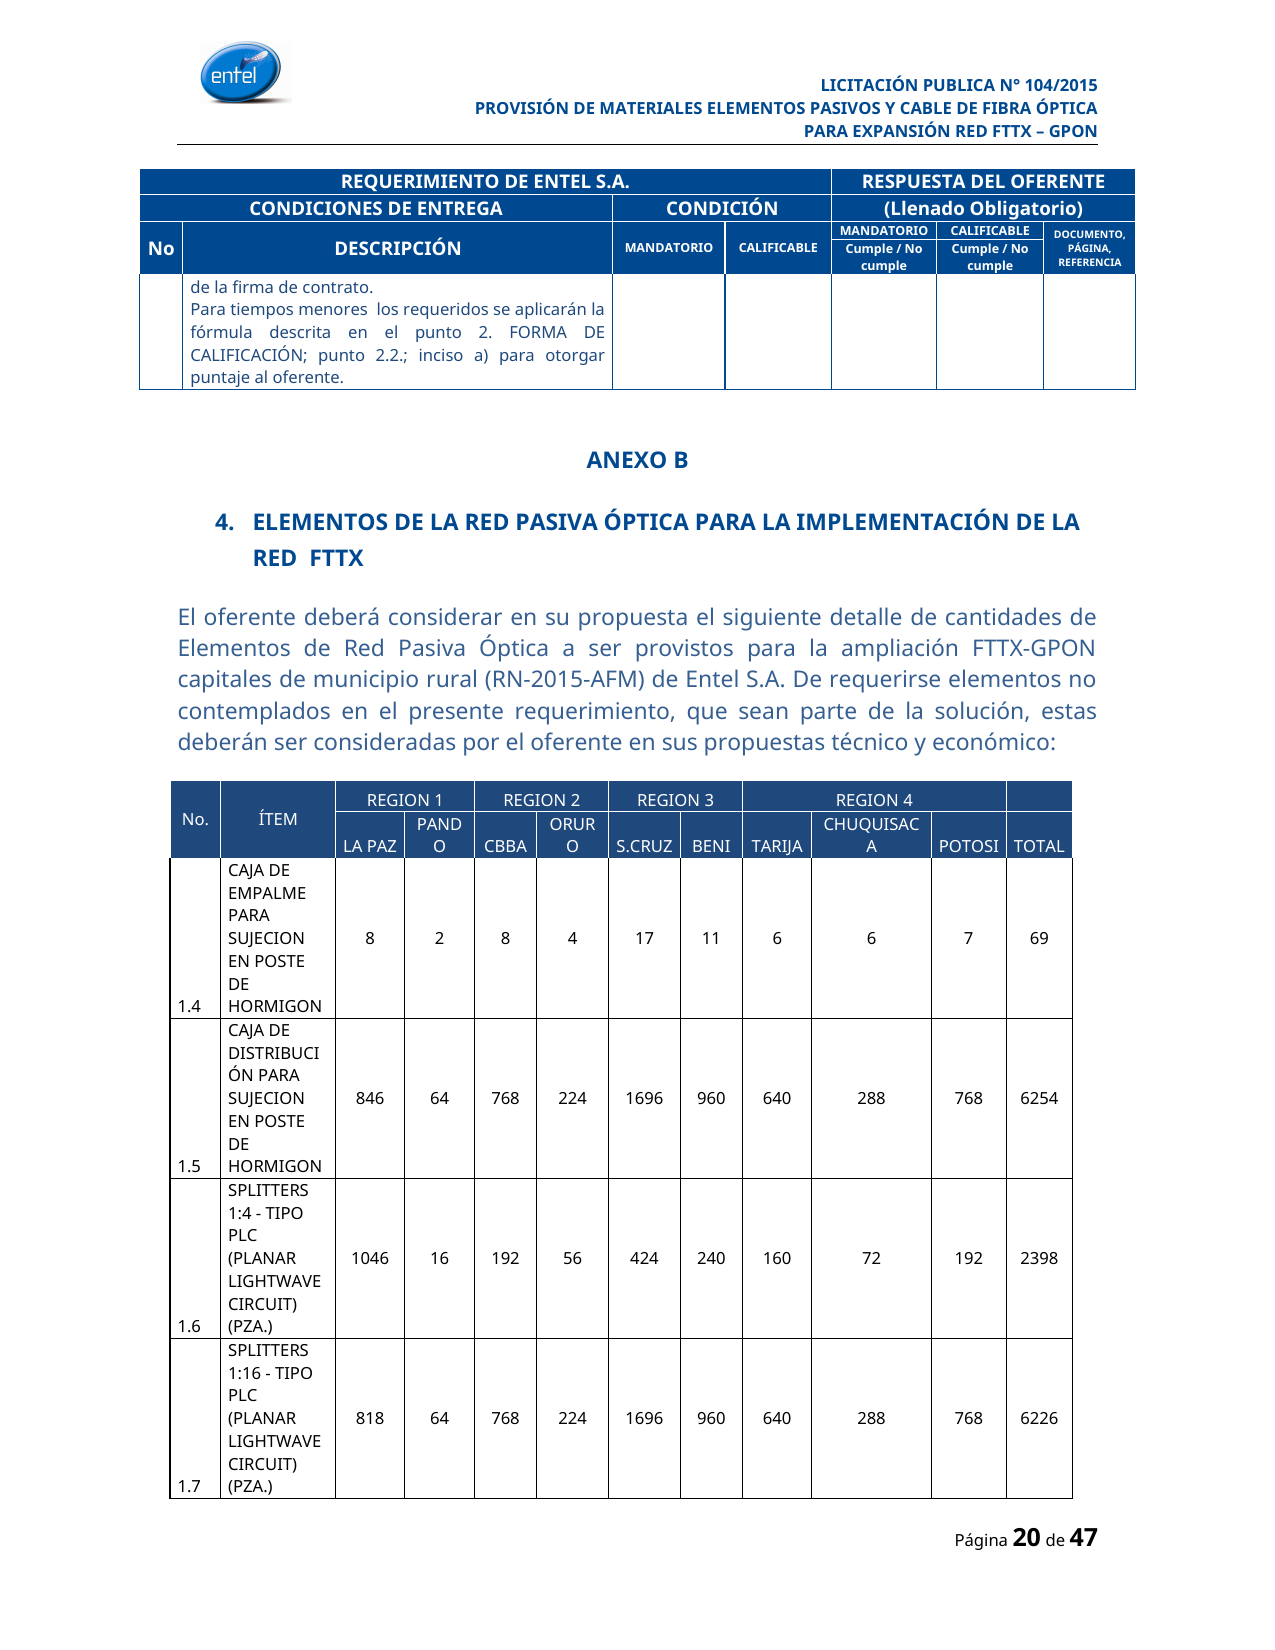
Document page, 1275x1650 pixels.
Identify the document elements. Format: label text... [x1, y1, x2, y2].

table_cell 64 [405, 1019, 474, 1178]
table_cell 1.7 [171, 1339, 220, 1498]
table_header No. [171, 781, 220, 858]
table_header [1007, 781, 1072, 811]
table_cell 6226 [1007, 1339, 1072, 1498]
table_cell 64 [405, 1339, 474, 1498]
table_header REGION 1 [336, 781, 474, 811]
table_cell CALIFICABLE [726, 222, 831, 274]
table_cell 640 [743, 1019, 811, 1178]
table_cell 11 [681, 859, 742, 1018]
table_cell DESCRIPCIÓN [183, 222, 612, 274]
table_cell POTOSI [932, 812, 1006, 858]
table_header REGION 4 [743, 781, 1006, 811]
table_cell 72 [812, 1179, 931, 1338]
table_cell [832, 275, 936, 389]
table_cell 17 [609, 859, 680, 1018]
table_cell 192 [475, 1179, 536, 1338]
table_cell 846 [336, 1019, 404, 1178]
table_cell 288 [812, 1019, 931, 1178]
table_cell [140, 275, 182, 389]
table_cell MANDATORIO [613, 222, 724, 274]
table_cell 160 [743, 1179, 811, 1338]
table_cell 960 [681, 1019, 742, 1178]
table_cell 192 [932, 1179, 1006, 1338]
table_cell SPLITTERS 1:16 - TIPO PLC (PLANAR LIGHTWAVE CIRCUIT) (PZA.) [221, 1339, 335, 1498]
table_cell 640 [743, 1339, 811, 1498]
table_cell SPLITTERS 1:4 - TIPO PLC (PLANAR LIGHTWAVE CIRCUIT) (PZA.) [221, 1179, 335, 1338]
table_header ÍTEM [221, 781, 335, 858]
table_header RESPUESTA DEL OFERENTE [832, 169, 1135, 194]
table_cell 768 [475, 1019, 536, 1178]
table_cell [613, 275, 724, 389]
table_cell 224 [537, 1339, 608, 1498]
table_cell CAJA DE EMPALME PARA SUJECION EN POSTE DE HORMIGON [221, 859, 335, 1018]
table_cell CALIFICABLE [937, 222, 1043, 239]
table_cell TARIJA [743, 812, 811, 858]
table_header REGION 3 [609, 781, 742, 811]
table_cell S.CRUZ [609, 812, 680, 858]
table_cell 69 [1007, 859, 1072, 1018]
table_cell 6 [743, 859, 811, 1018]
table_cell 6254 [1007, 1019, 1072, 1178]
text El oferente deberá considerar en su propuesta el siguiente detalle de cantidades de Elementos de Red Pasiva Óptica a ser provistos para la ampliación FTTX-GPON capitales de municipio rural (RN-2015-AFM) de Entel S.A. De requerirse elementos no contemplados en el presente requerimiento, que sean parte de la solución, estas deberán ser consideradas por el oferente en sus propuestas técnico y económico: [177, 601, 1098, 757]
table_cell TOTAL [1007, 812, 1072, 858]
table_cell [1044, 275, 1135, 389]
list ANEXO B [177, 444, 1098, 475]
list ELEMENTOS DE LA RED PASIVA ÓPTICA PARA LA IMPLEMENTACIÓN DE LA RED FTTX [215, 506, 1098, 573]
picture [200, 41, 293, 104]
table_cell [937, 275, 1043, 389]
table_cell 1696 [609, 1339, 680, 1498]
table_cell 16 [405, 1179, 474, 1338]
table_cell Cumple / No cumple [832, 240, 936, 274]
table_cell 4 [537, 859, 608, 1018]
table_cell CONDICIÓN [613, 195, 831, 221]
table_cell LA PAZ [336, 812, 404, 858]
table_cell 960 [681, 1339, 742, 1498]
table_cell [726, 275, 831, 389]
table_cell 768 [932, 1339, 1006, 1498]
table_cell 56 [537, 1179, 608, 1338]
table_cell Cumple / No cumple [937, 240, 1043, 274]
table_cell CAJA DE DISTRIBUCIÓN PARA SUJECION EN POSTE DE HORMIGON [221, 1019, 335, 1178]
table_cell 1046 [336, 1179, 404, 1338]
table_cell 1.4 [171, 859, 220, 1018]
table_cell (Llenado Obligatorio) [832, 195, 1135, 221]
table_cell 1.5 [171, 1019, 220, 1178]
table_cell No [140, 222, 182, 274]
table_cell 8 [336, 859, 404, 1018]
table_cell 768 [475, 1339, 536, 1498]
table_header REQUERIMIENTO DE ENTEL S.A. [140, 169, 831, 194]
table_cell ORURO [537, 812, 608, 858]
table_cell BENI [681, 812, 742, 858]
table_header REGION 2 [475, 781, 608, 811]
table_cell 818 [336, 1339, 404, 1498]
table_cell CHUQUISACA [812, 812, 931, 858]
table_cell CBBA [475, 812, 536, 858]
table_cell 2398 [1007, 1179, 1072, 1338]
table_cell PANDO [405, 812, 474, 858]
table_cell 288 [812, 1339, 931, 1498]
table_cell 8 [475, 859, 536, 1018]
table_cell 1696 [609, 1019, 680, 1178]
table_cell 240 [681, 1179, 742, 1338]
table_cell 1.6 [171, 1179, 220, 1338]
table_cell 224 [537, 1019, 608, 1178]
table_cell 6 [812, 859, 931, 1018]
table_cell CONDICIONES DE ENTREGA [140, 195, 612, 221]
table_cell MANDATORIO [832, 222, 936, 239]
table_cell 2 [405, 859, 474, 1018]
table_cell DOCUMENTO, PÁGINA, REFERENCIA [1044, 222, 1135, 274]
table_cell 424 [609, 1179, 680, 1338]
table_cell 7 [932, 859, 1006, 1018]
table_cell 768 [932, 1019, 1006, 1178]
